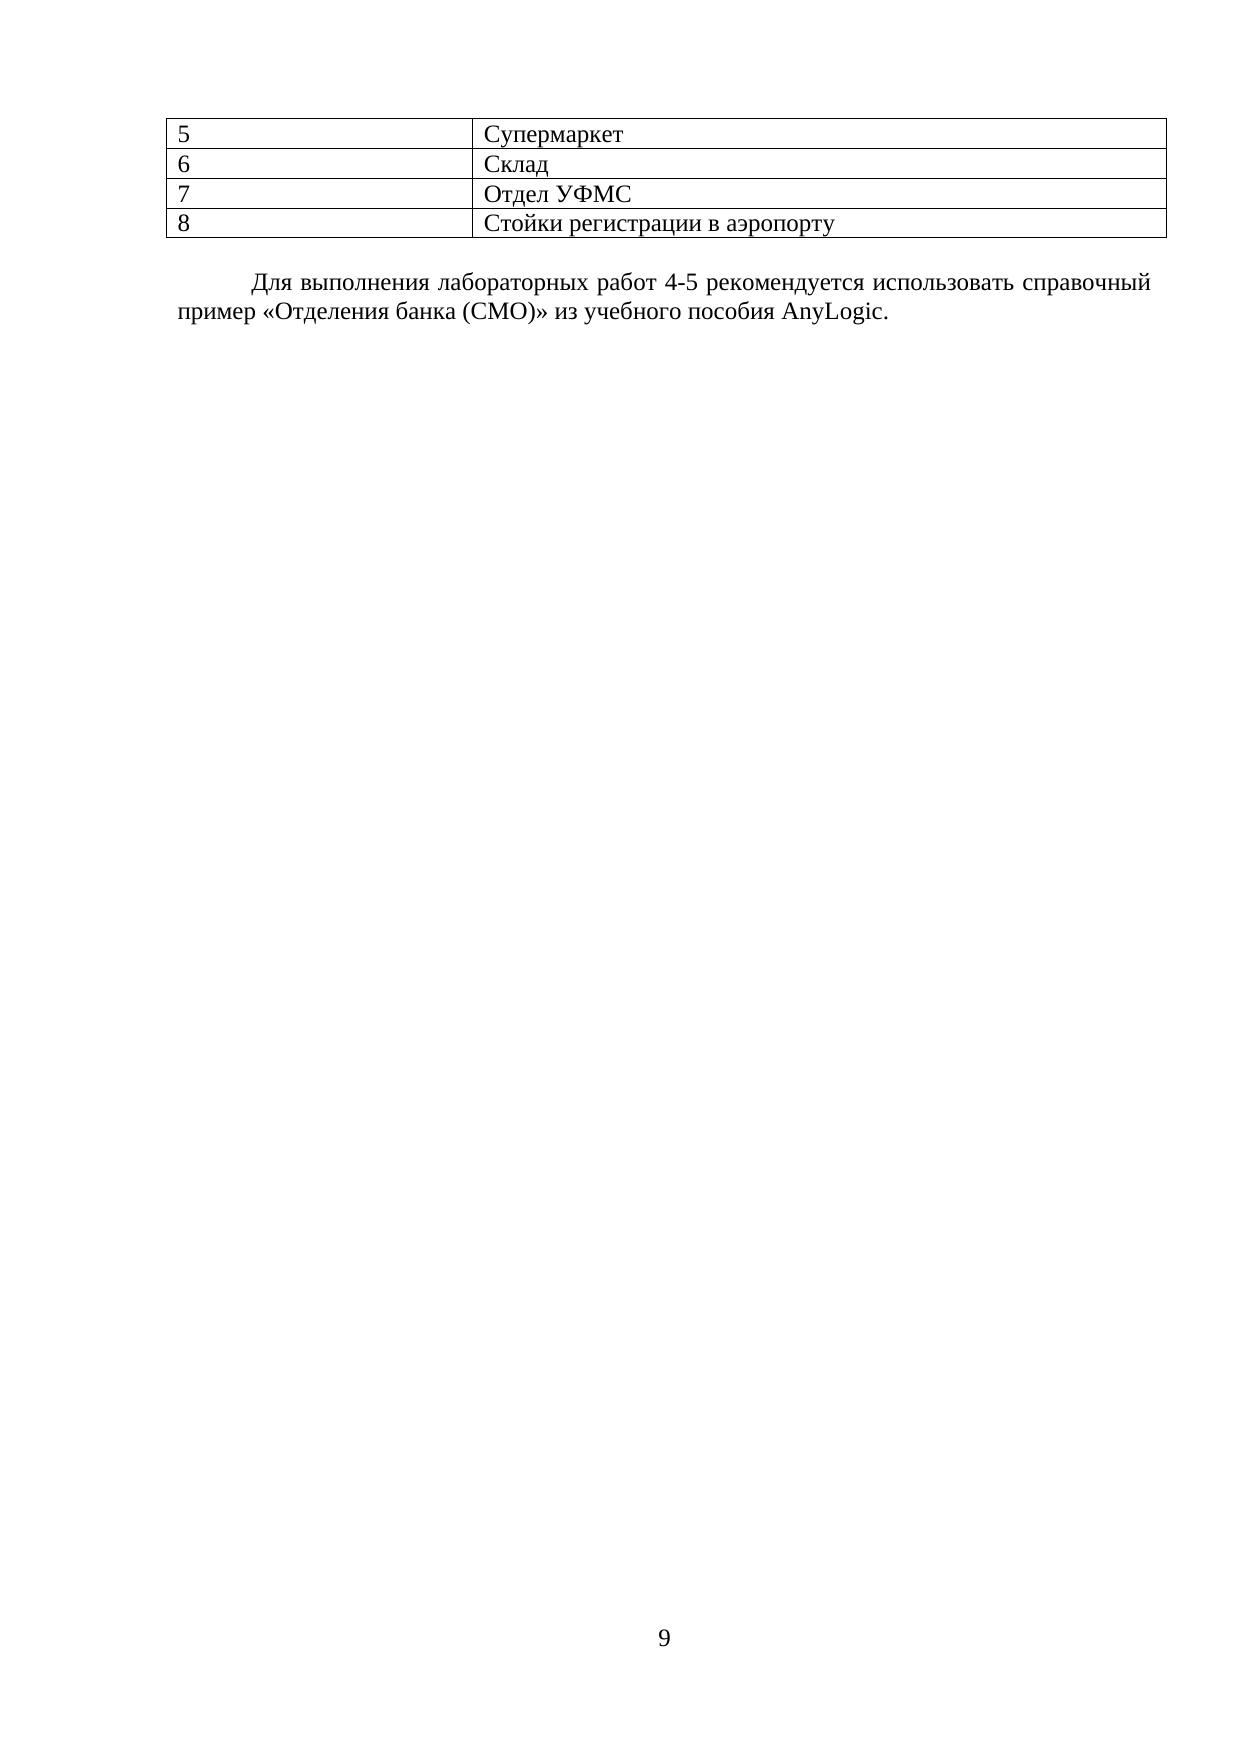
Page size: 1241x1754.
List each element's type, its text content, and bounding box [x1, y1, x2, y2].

table_cell 5 [167, 119, 472, 148]
text Для выполнения лабораторных работ 4-5 рекомендуется использовать справочный пример «Отделения банка (СМО)» из учебного пособия AnyLogic. [177, 267, 1152, 324]
table_cell 8 [167, 209, 472, 237]
table_cell Супермаркет [473, 119, 1166, 148]
table_cell Отдел УФМС [473, 179, 1166, 207]
table_cell 6 [167, 149, 472, 178]
table_cell 7 [167, 179, 472, 207]
table_cell Стойки регистрации в аэропорту [473, 209, 1166, 237]
table_cell Склад [473, 149, 1166, 178]
